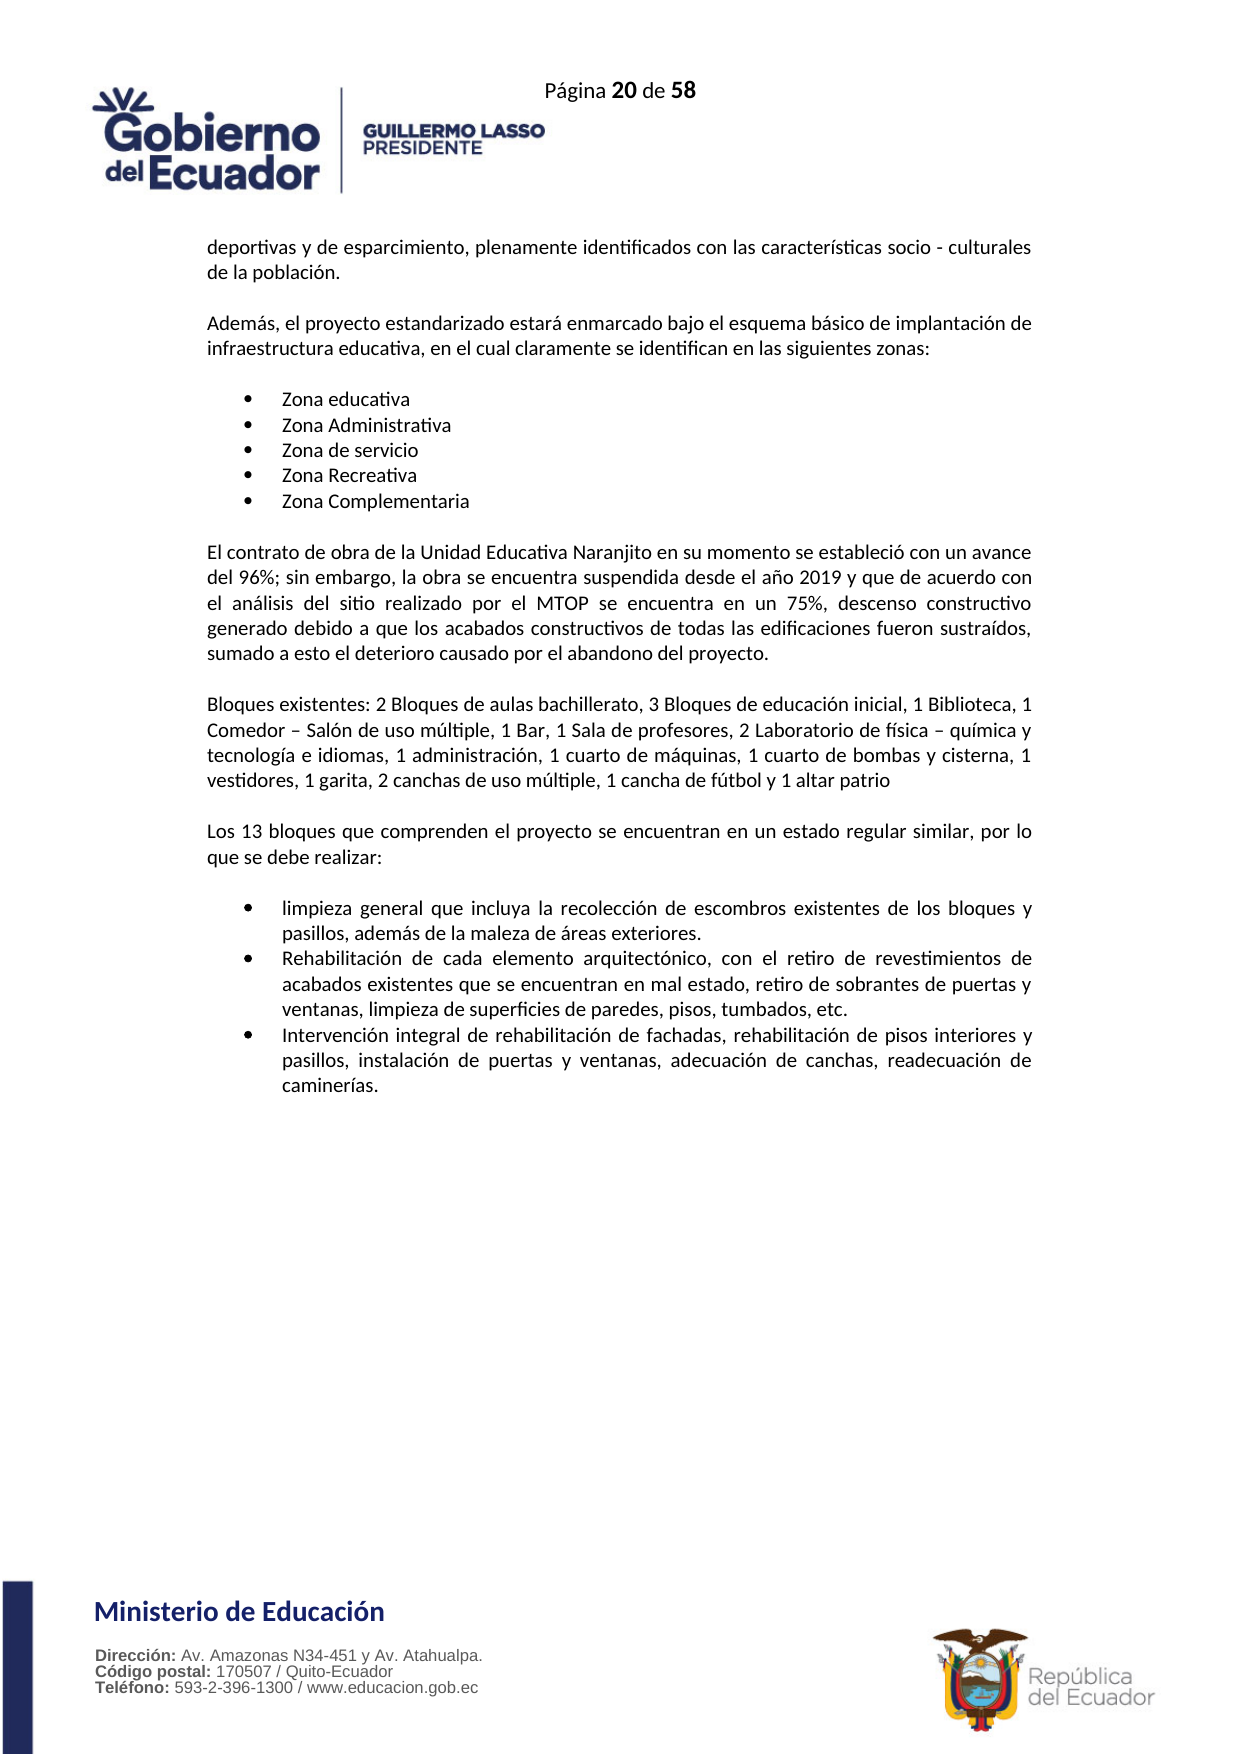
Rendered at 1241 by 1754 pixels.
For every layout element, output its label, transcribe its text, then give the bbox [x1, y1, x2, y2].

list limpieza general que incluya la recolección de escombros existentes de los bloques y pasillos, además de la maleza de áreas exteriores. [244, 895, 1033, 946]
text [207, 234, 1033, 285]
list Rehabilitación de cada elemento arquitectónico, con el retiro de revestimientos de acabados existentes que se encuentran en mal estado, retiro de sobrantes de puertas y ventanas, limpieza de superficies de paredes, pisos, tumbados, etc. [244, 946, 1033, 1022]
list Intervención integral de rehabilitación de fachadas, rehabilitación de pisos interiores y pasillos, instalación de puertas y ventanas, adecuación de canchas, readecuación de caminerías. [244, 1022, 1033, 1098]
list Zona Recreativa [244, 463, 1033, 488]
list Zona Complementaria [244, 488, 1033, 513]
list Zona Administrativa [244, 412, 1033, 437]
picture [2, 28, 1241, 1754]
list Zona educativa [244, 386, 1033, 412]
list Zona de servicio [244, 437, 1033, 463]
text Además, el proyecto estandarizado estará enmarcado bajo el esquema básico de implantación de infraestructura educativa, en el cual claramente se identifican en las siguientes zonas: [207, 310, 1033, 361]
text El contrato de obra de la Unidad Educativa Naranjito en su momento se estableció con un avance del 96%; sin embargo, la obra se encuentra suspendida desde el año 2019 y que de acuerdo con el análisis del sitio realizado por el MTOP se encuentra en un 75%, descenso constructivo generado debido a que los acabados constructivos de todas las edificaciones fueron sustraídos, sumado a esto el deterioro causado por el abandono del proyecto. [207, 539, 1033, 666]
text Bloques existentes: 2 Bloques de aulas bachillerato, 3 Bloques de educación inicial, 1 Biblioteca, 1 Comedor – Salón de uso múltiple, 1 Bar, 1 Sala de profesores, 2 Laboratorio de física – química y tecnología e idiomas, 1 administración, 1 cuarto de máquinas, 1 cuarto de bombas y cisterna, 1 vestidores, 1 garita, 2 canchas de uso múltiple, 1 cancha de fútbol y 1 altar patrio [207, 691, 1033, 793]
text Los 13 bloques que comprenden el proyecto se encuentran en un estado regular similar, por lo que se debe realizar: [207, 818, 1033, 869]
